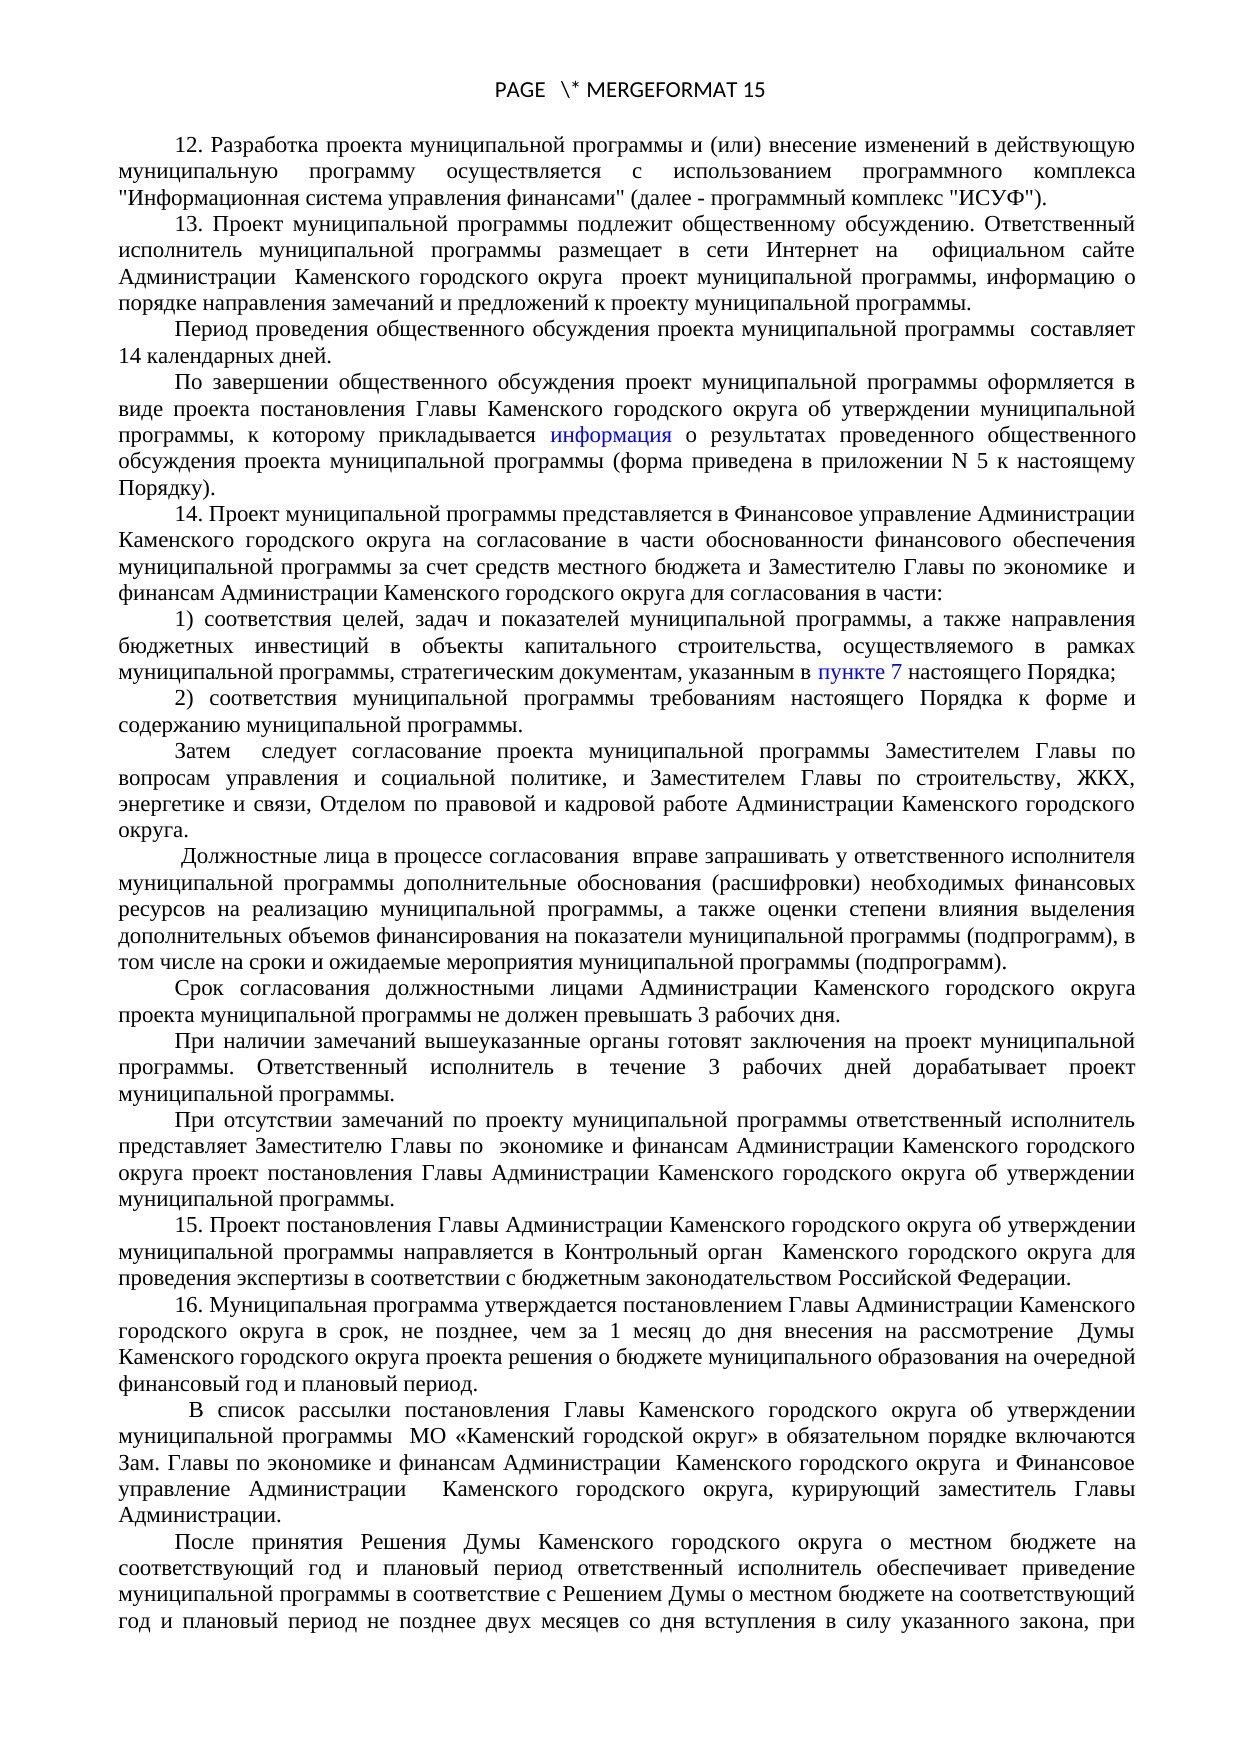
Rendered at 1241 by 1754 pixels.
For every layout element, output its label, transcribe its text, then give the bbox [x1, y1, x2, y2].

text Срок согласования должностными лицами Администрации Каменского городского округа проекта муниципальной программы не должен превышать 3 рабочих дня. [118, 974, 1137, 1027]
text 2) соответствия муниципальной программы требованиям настоящего Порядка к форме и содержанию муниципальной программы. [118, 684, 1137, 737]
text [118, 1528, 1137, 1633]
text 16. Муниципальная программа утверждается постановлением Главы Администрации Каменского городского округа в срок, не позднее, чем за 1 месяц до дня внесения на рассмотрение Думы Каменского городского округа проекта решения о бюджете муниципального образования на очередной финансовый год и плановый период. [118, 1291, 1137, 1396]
text 15. Проект постановления Главы Администрации Каменского городского округа об утверждении муниципальной программы направляется в Контрольный орган Каменского городского округа для проведения экспертизы в соответствии с бюджетным законодательством Российской Федерации. [118, 1212, 1137, 1291]
text 13. Проект муниципальной программы подлежит общественному обсуждению. Ответственный исполнитель муниципальной программы размещает в сети Интернет на официальном сайте Администрации Каменского городского округа проект муниципальной программы, информацию о порядке направления замечаний и предложений к проекту муниципальной программы. [118, 210, 1137, 316]
text При наличии замечаний вышеуказанные органы готовят заключения на проект муниципальной программы. Ответственный исполнитель в течение 3 рабочих дней дорабатывает проект муниципальной программы. [118, 1027, 1137, 1106]
text По завершении общественного обсуждения проект муниципальной программы оформляется в виде проекта постановления Главы Каменского городского округа об утверждении муниципальной программы, к которому прикладывается информация о результатах проведенного общественного обсуждения проекта муниципальной программы (форма приведена в приложении N 5 к настоящему Порядку). [118, 368, 1137, 500]
text 12. Разработка проекта муниципальной программы и (или) внесение изменений в действующую муниципальную программу осуществляется с использованием программного комплекса "Информационная система управления финансами" (далее - программный комплекс "ИСУФ"). [118, 131, 1137, 210]
text Должностные лица в процессе согласования вправе запрашивать у ответственного исполнителя муниципальной программы дополнительные обоснования (расшифровки) необходимых финансовых ресурсов на реализацию муниципальной программы, а также оценки степени влияния выделения дополнительных объемов финансирования на показатели муниципальной программы (подпрограмм), в том числе на сроки и ожидаемые мероприятия муниципальной программы (подпрограмм). [118, 843, 1137, 974]
text При отсутствии замечаний по проекту муниципальной программы ответственный исполнитель представляет Заместителю Главы по экономике и финансам Администрации Каменского городского округа проект постановления Главы Администрации Каменского городского округа об утверждении муниципальной программы. [118, 1106, 1137, 1212]
text В список рассылки постановления Главы Каменского городского округа об утверждении муниципальной программы МО «Каменский городской округ» в обязательном порядке включаются Зам. Главы по экономике и финансам Администрации Каменского городского округа и Финансовое управление Администрации Каменского городского округа, курирующий заместитель Главы Администрации. [118, 1396, 1137, 1528]
text 1) соответствия целей, задач и показателей муниципальной программы, а также направления бюджетных инвестиций в объекты капитального строительства, осуществляемого в рамках муниципальной программы, стратегическим документам, указанным в пункте 7 настоящего Порядка; [118, 605, 1137, 684]
text 14. Проект муниципальной программы представляется в Финансовое управление Администрации Каменского городского округа на согласование в части обоснованности финансового обеспечения муниципальной программы за счет средств местного бюджета и Заместителю Главы по экономике и финансам Администрации Каменского городского округа для согласования в части: [118, 500, 1137, 605]
text Затем следует согласование проекта муниципальной программы Заместителем Главы по вопросам управления и социальной политике, и Заместителем Главы по строительству, ЖКХ, энергетике и связи, Отделом по правовой и кадровой работе Администрации Каменского городского округа. [118, 737, 1137, 843]
text Период проведения общественного обсуждения проекта муниципальной программы составляет 14 календарных дней. [118, 316, 1137, 368]
